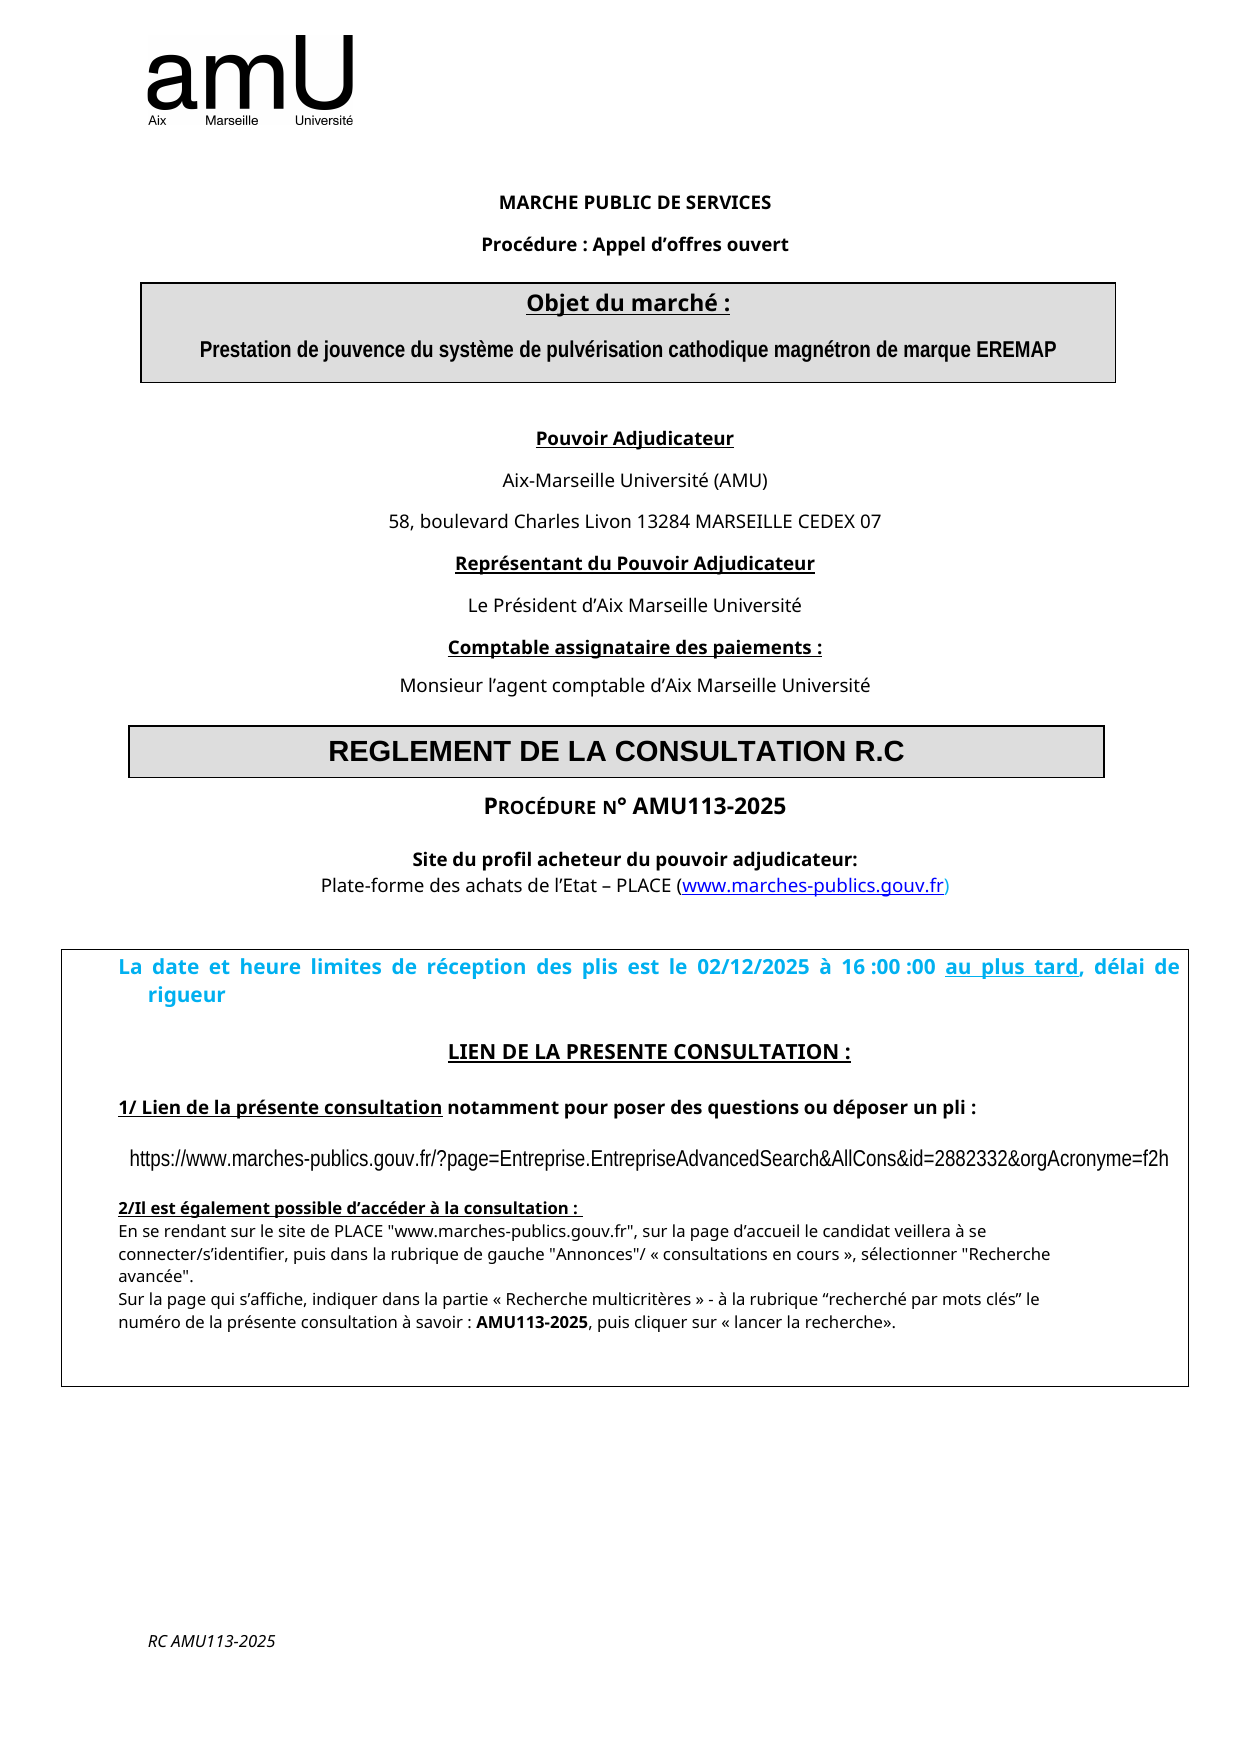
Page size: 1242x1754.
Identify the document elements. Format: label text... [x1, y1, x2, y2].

text Pouvoir Adjudicateur [148, 425, 1122, 451]
text La date et heure limites de réception des plis est le 02/12/2025 à 16 :00 :00 au plus tard, délai de rigueur [62, 950, 1188, 1009]
text Comptable assignataire des paiements : [148, 634, 1122, 659]
text MARCHE PUBLIC DE SERVICES [148, 189, 1122, 215]
text Monsieur l’agent comptable d’Aix Marseille Université [148, 672, 1122, 697]
text Le Président d’Aix Marseille Université [148, 592, 1122, 618]
picture [147, 35, 353, 125]
text Sur la page qui s’affiche, indiquer dans la partie « Recherche multicritères » - à la rubrique “recherché par mots clés” le [62, 1284, 1188, 1307]
text connecter/s’identifier, puis dans la rubrique de gauche "Annonces"/ « consultations en cours », sélectionner "Recherche [62, 1239, 1188, 1262]
text https://www.marches-publics.gouv.fr/?page=Entreprise.EntrepriseAdvancedSearch&AllCons&id=2882332&orgAcronyme=f2h [62, 1142, 1188, 1171]
text En se rendant sur le site de PLACE "www.marches-publics.gouv.fr", sur la page d’accueil le candidat veillera à se [62, 1216, 1188, 1239]
text 2/Il est également possible d’accéder à la consultation : [62, 1194, 1188, 1216]
table_header Objet du marché : Prestation de jouvence du système de pulvérisation cathodique magnétron de marque EREMAP [142, 284, 1115, 382]
text Plate-forme des achats de l’Etat – PLACE (www.marches-publics.gouv.fr) [148, 872, 1122, 898]
text 58, boulevard Charles Livon 13284 MARSEILLE CEDEX 07 [148, 509, 1122, 534]
text Site du profil acheteur du pouvoir adjudicateur: [148, 847, 1122, 872]
text LIEN DE LA PRESENTE CONSULTATION : [62, 1034, 1188, 1066]
text avancée". [62, 1262, 1188, 1284]
text 1/ Lien de la présente consultation notamment pour poser des questions ou déposer un pli : [62, 1091, 1188, 1119]
text Procédure n° AMU113-2025 [148, 790, 1122, 821]
text numéro de la présente consultation à savoir : AMU113-2025, puis cliquer sur « lancer la recherche». [62, 1307, 1188, 1333]
text Procédure : Appel d’offres ouvert [148, 231, 1122, 257]
text Représentant du Pouvoir Adjudicateur [148, 550, 1122, 576]
text Aix-Marseille Université (AMU) [148, 467, 1122, 492]
